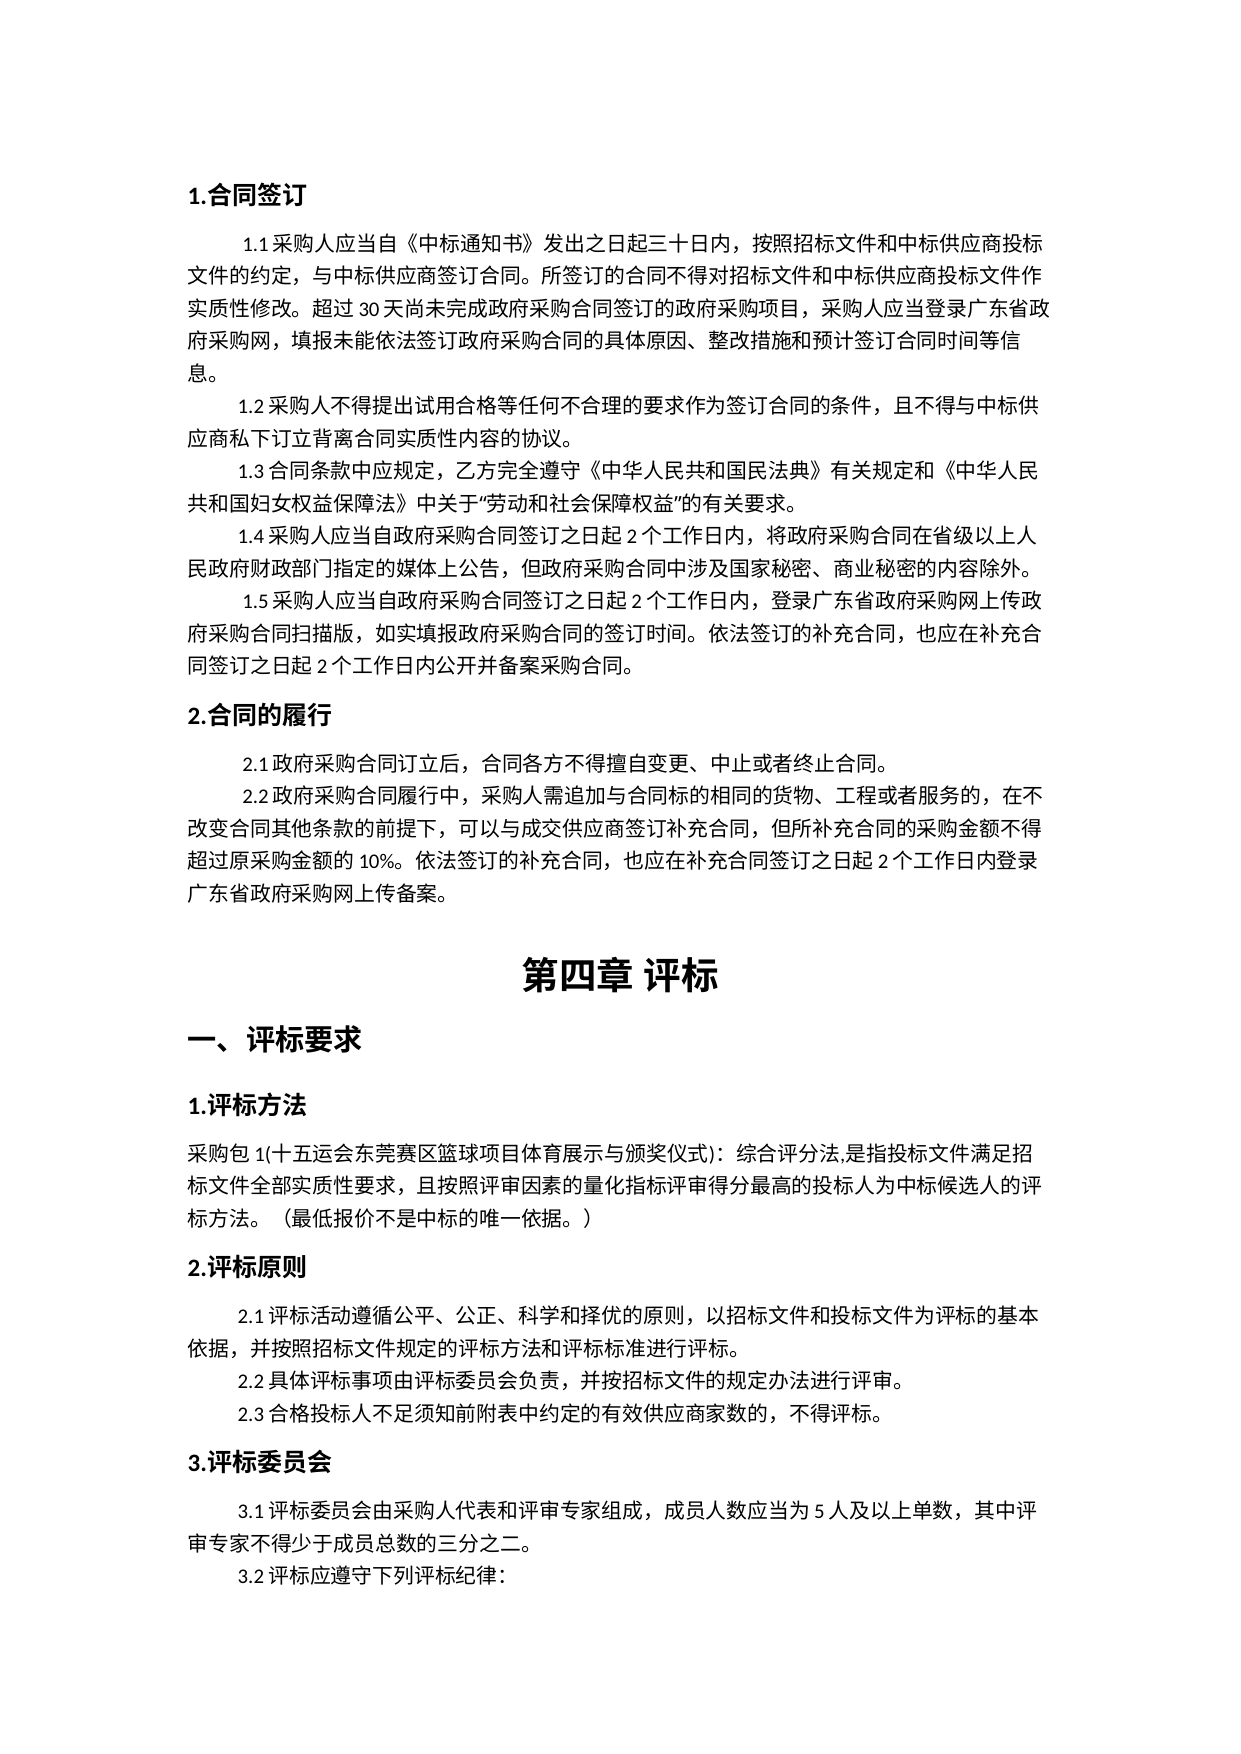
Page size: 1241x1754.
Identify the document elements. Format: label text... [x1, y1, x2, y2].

text 2.2政府采购合同履行中，采购人需追加与合同标的相同的货物、工程或者服务的，在不改变合同其他条款的前提下，可以与成交供应商签订补充合同，但所补充合同的采购金额不得超过原采购金额的10%。依法签订的补充合同，也应在补充合同签订之日起2个工作日内登录广东省政府采购网上传备案。 [187, 779, 1053, 909]
text 一、评标要求 [187, 1007, 1053, 1072]
text 1.4采购人应当自政府采购合同签订之日起2个工作日内，将政府采购合同在省级以上人民政府财政部门指定的媒体上公告，但政府采购合同中涉及国家秘密、商业秘密的内容除外。 [187, 519, 1053, 584]
text 2.1评标活动遵循公平、公正、科学和择优的原则，以招标文件和投标文件为评标的基本依据，并按照招标文件规定的评标方法和评标标准进行评标。 [187, 1299, 1053, 1364]
text 1.评标方法 [187, 1072, 1053, 1137]
text 2.评标原则 [187, 1234, 1053, 1299]
text 3.评标委员会 [187, 1429, 1053, 1494]
text 2.合同的履行 [187, 682, 1053, 747]
text 1.3合同条款中应规定，乙方完全遵守《中华人民共和国民法典》有关规定和《中华人民共和国妇女权益保障法》中关于“劳动和社会保障权益”的有关要求。 [187, 454, 1053, 519]
text 采购包1(十五运会东莞赛区篮球项目体育展示与颁奖仪式)：综合评分法,是指投标文件满足招标文件全部实质性要求，且按照评审因素的量化指标评审得分最高的投标人为中标候选人的评标方法。（最低报价不是中标的唯一依据。） [187, 1137, 1053, 1234]
text 1.1采购人应当自《中标通知书》发出之日起三十日内，按照招标文件和中标供应商投标文件的约定，与中标供应商签订合同。所签订的合同不得对招标文件和中标供应商投标文件作实质性修改。超过30天尚未完成政府采购合同签订的政府采购项目，采购人应当登录广东省政府采购网，填报未能依法签订政府采购合同的具体原因、整改措施和预计签订合同时间等信息。 [187, 227, 1053, 389]
text 1.合同签订 [187, 162, 1053, 227]
text 1.5采购人应当自政府采购合同签订之日起2个工作日内，登录广东省政府采购网上传政府采购合同扫描版，如实填报政府采购合同的签订时间。依法签订的补充合同，也应在补充合同签订之日起2个工作日内公开并备案采购合同。 [187, 584, 1053, 682]
text 2.2具体评标事项由评标委员会负责，并按招标文件的规定办法进行评审。 [187, 1364, 1053, 1397]
text 3.2评标应遵守下列评标纪律： [187, 1559, 1053, 1592]
text 3.1评标委员会由采购人代表和评审专家组成，成员人数应当为5人及以上单数，其中评审专家不得少于成员总数的三分之二。 [187, 1494, 1053, 1559]
text 第四章 评标 [187, 942, 1053, 1007]
text 1.2采购人不得提出试用合格等任何不合理的要求作为签订合同的条件，且不得与中标供应商私下订立背离合同实质性内容的协议。 [187, 389, 1053, 454]
text 2.1政府采购合同订立后，合同各方不得擅自变更、中止或者终止合同。 [187, 747, 1053, 779]
text 2.3合格投标人不足须知前附表中约定的有效供应商家数的，不得评标。 [187, 1397, 1053, 1429]
